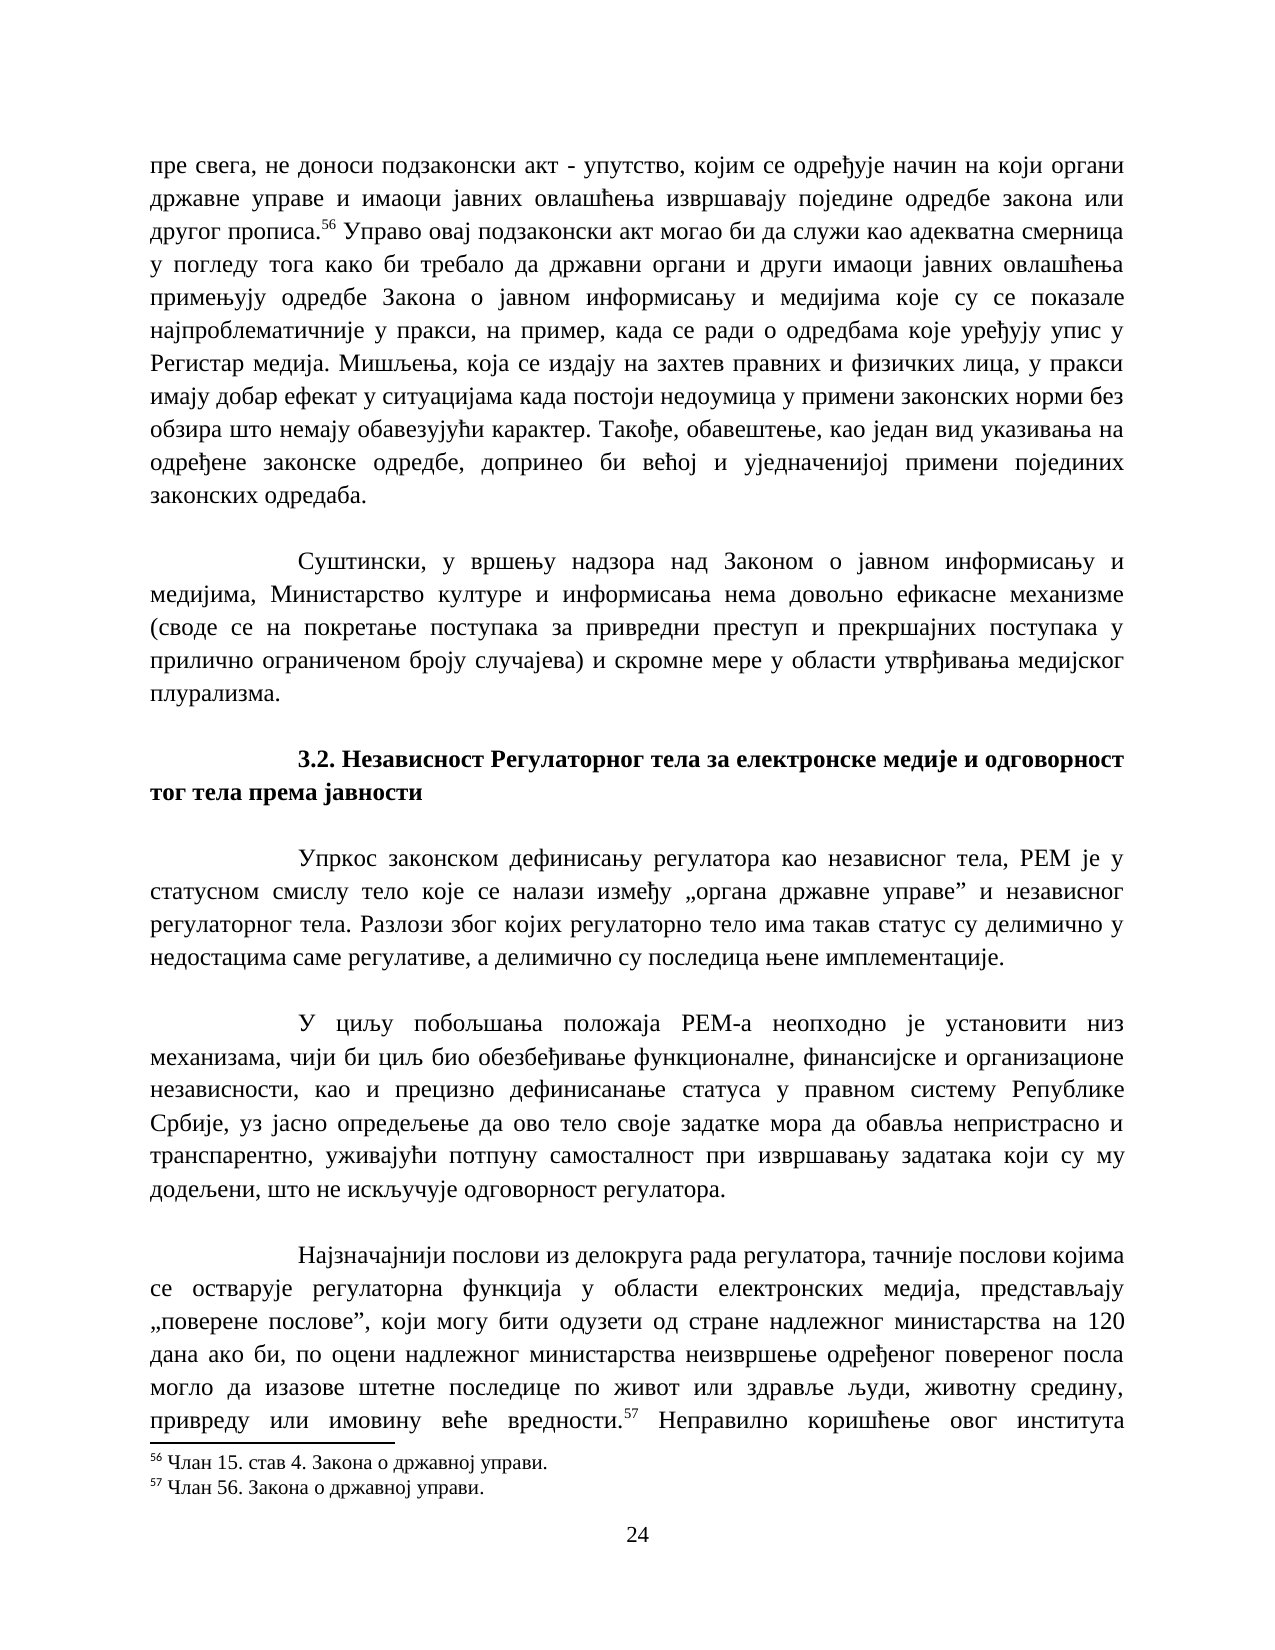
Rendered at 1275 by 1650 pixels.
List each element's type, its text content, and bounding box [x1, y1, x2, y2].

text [150, 150, 1125, 509]
text 3.2. Независност Регулаторног тела за електронске медије и одговорност тог тела према јавности [150, 744, 1125, 806]
text Суштински, у вршењу надзора над Законом о јавном информисању и медијима, Министарство културе и информисања нема довољно ефикасне механизме (своде се на покретање поступака за привредни преступ и прекршајних поступака у прилично ограниченом броју случајева) и скромне мере у области утврђивања медијског плурализма. [150, 546, 1125, 707]
text У циљу побољшања положаја РЕМ-а неопходно је установити низ механизама, чији би циљ био обезбеђивање функционалне, финансијске и организационе независности, као и прецизно дефинисанање статуса у правном систему Републике Србије, уз јасно опредељење да ово тело своје задатке мора да обавља непристрасно и транспарентно, уживајући потпуну самосталност при извршавању задатака који су му додељени, што не искључује одговорност регулатора. [150, 1008, 1125, 1202]
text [150, 1240, 1125, 1433]
text Упркос законском дефинисању регулатора као независног тела, РЕМ је у статусном смислу тело које се налази између „органа државне управе” и независног регулаторног тела. Разлози због којих регулаторно тело има такав статус су делимично у недостацима саме регулативе, а делимично су последица њене имплементације. [150, 843, 1125, 971]
